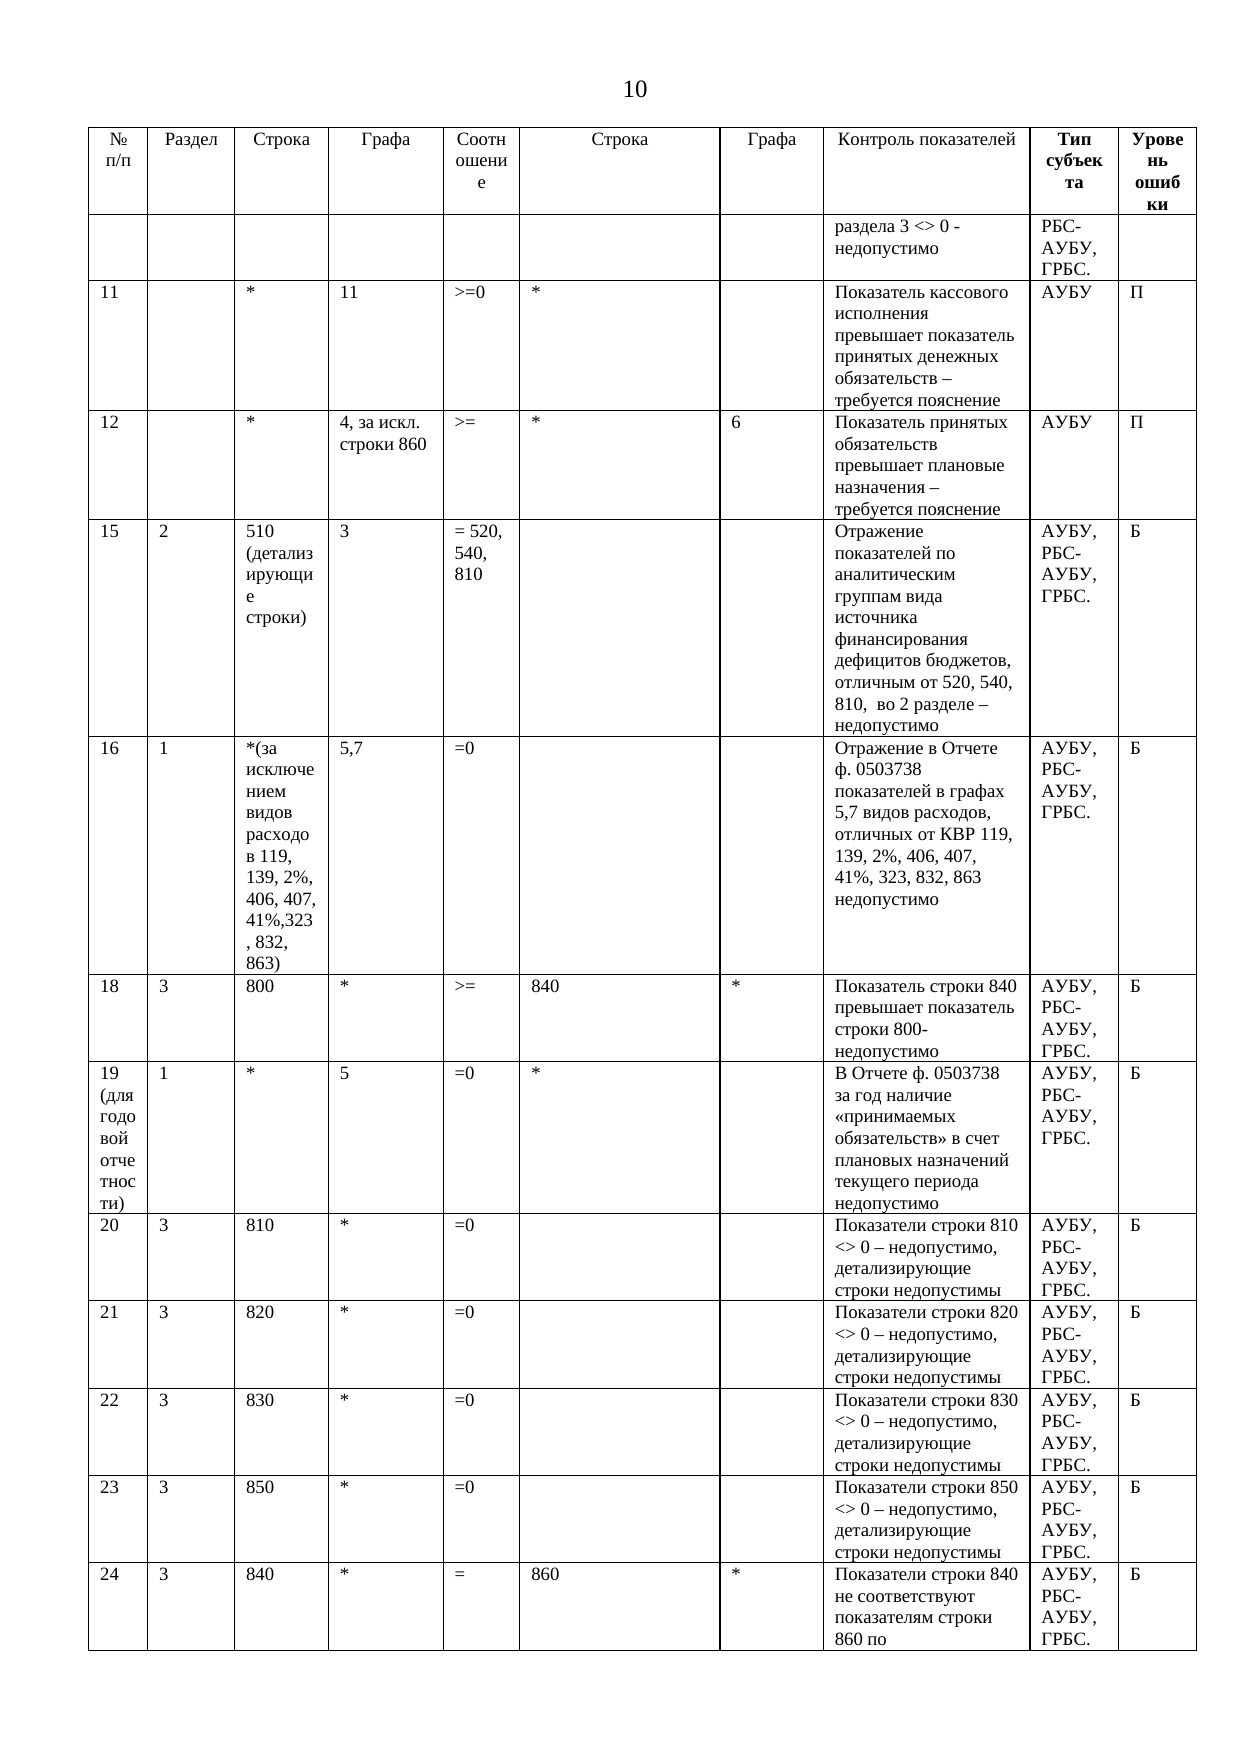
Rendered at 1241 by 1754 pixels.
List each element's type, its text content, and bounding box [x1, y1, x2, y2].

table_cell * [520, 1062, 719, 1213]
table_cell [520, 737, 719, 974]
table_cell Отражение в Отчете ф. 0503738 показателей в графах 5,7 видов расходов, отличных от КВР 119, 139, 2%, 406, 407, 41%, 323, 832, 863 недопустимо [824, 737, 1029, 974]
table_cell 810 [235, 1214, 328, 1300]
table_cell * [329, 1389, 443, 1475]
table_cell [520, 1389, 719, 1475]
table_cell 24 [89, 1563, 147, 1649]
table_cell Б [1119, 1214, 1196, 1300]
table_cell [721, 1062, 823, 1213]
table_header Уровень ошибки [1119, 128, 1196, 214]
table_header Графа [721, 128, 823, 214]
table_cell Б [1119, 520, 1196, 736]
table_cell 840 [235, 1563, 328, 1649]
table_cell [520, 1214, 719, 1300]
table_cell АУБУ, РБС-АУБУ, ГРБС. [1031, 520, 1118, 736]
table_cell * [235, 1062, 328, 1213]
table_cell * [235, 281, 328, 410]
table_cell 3 [148, 1476, 234, 1562]
table_cell [148, 411, 234, 519]
table_cell [721, 1476, 823, 1562]
table_cell Показатели строки 830 <> 0 – недопустимо, детализирующие строки недопустимы [824, 1389, 1029, 1475]
table_cell [520, 1301, 719, 1388]
table_cell >=0 [444, 281, 519, 410]
table_cell =0 [444, 215, 519, 280]
table_cell * [329, 1476, 443, 1562]
table_cell 16 [89, 737, 147, 974]
table_cell =0 [444, 737, 519, 974]
table_cell [520, 215, 719, 280]
table_cell 9 [89, 215, 147, 280]
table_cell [824, 1563, 1029, 1649]
table_cell 9 [329, 215, 443, 280]
table_cell [520, 520, 719, 736]
table_cell 3 [148, 975, 234, 1061]
table_cell Б [1119, 1476, 1196, 1562]
table_cell АУБУ, РБС-АУБУ, ГРБС. [1031, 1214, 1118, 1300]
table_cell 12 [89, 411, 147, 519]
table_cell Показатель строки 840 превышает показатель строки 800- недопустимо [824, 975, 1029, 1061]
table_cell [721, 737, 823, 974]
table_header Строка [235, 128, 328, 214]
table_cell =0 [444, 1214, 519, 1300]
table_cell 3 [148, 1389, 234, 1475]
table_cell * [235, 215, 328, 280]
table_cell Показатель принятых обязательств превышает плановые назначения – требуется пояснение [824, 411, 1029, 519]
table_cell Показатель кассового исполнения превышает показатель принятых денежных обязательств – требуется пояснение [824, 281, 1029, 410]
table_cell >= [444, 975, 519, 1061]
table_cell 510 (детализирующие строки) [235, 520, 328, 736]
table_cell [520, 1476, 719, 1562]
table_cell АУБУ, РБС-АУБУ, ГРБС. [1031, 1476, 1118, 1562]
table_cell Показатели строки 810 <> 0 – недопустимо, детализирующие строки недопустимы [824, 1214, 1029, 1300]
table_cell 840 [520, 975, 719, 1061]
table_cell 3 [148, 1563, 234, 1649]
table_cell П [1119, 411, 1196, 519]
table_cell * [235, 411, 328, 519]
table_cell 19 (для годовой отчетности) [89, 1062, 147, 1213]
table_cell * [721, 1563, 823, 1649]
table_cell [721, 520, 823, 736]
table_cell 1 [148, 737, 234, 974]
table_cell 3 [148, 1214, 234, 1300]
table_cell * [329, 1214, 443, 1300]
table_cell [721, 1389, 823, 1475]
table_cell Б [1119, 1301, 1196, 1388]
table_cell = [444, 1563, 519, 1649]
table_header № п/п [89, 128, 147, 214]
table_cell АУБУ, РБС-АУБУ, ГРБС. [1031, 215, 1118, 280]
table_cell АУБУ [1031, 281, 1118, 410]
table_cell Б [1119, 975, 1196, 1061]
table_cell Б [1119, 737, 1196, 974]
table_cell =0 [444, 1476, 519, 1562]
table_header Строка [520, 128, 719, 214]
table_cell 18 [89, 975, 147, 1061]
table_header Тип субъекта [1031, 128, 1118, 214]
table_cell * [721, 975, 823, 1061]
table_cell 2 [148, 520, 234, 736]
table_cell Показатели строки 850 <> 0 – недопустимо, детализирующие строки недопустимы [824, 1476, 1029, 1562]
table_cell 1 [148, 1062, 234, 1213]
table_cell АУБУ [1031, 411, 1118, 519]
table_cell 20 [89, 1214, 147, 1300]
table_cell * [329, 1301, 443, 1388]
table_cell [824, 215, 1029, 280]
table_cell >= [444, 411, 519, 519]
table_cell 21 [89, 1301, 147, 1388]
table_cell * [329, 1563, 443, 1649]
table_header Соотношение [444, 128, 519, 214]
table_cell АУБУ, РБС-АУБУ, ГРБС. [1031, 1301, 1118, 1388]
table_cell 15 [89, 520, 147, 736]
table_cell 11 [329, 281, 443, 410]
table_cell АУБУ, РБС-АУБУ, ГРБС. [1031, 737, 1118, 974]
table_cell 3 [329, 520, 443, 736]
table_cell 850 [235, 1476, 328, 1562]
table_cell [148, 281, 234, 410]
table_cell 5,7 [329, 737, 443, 974]
table_cell 800 [235, 975, 328, 1061]
table_cell 830 [235, 1389, 328, 1475]
table_cell =0 [444, 1389, 519, 1475]
table_cell 5 [329, 1062, 443, 1213]
table_cell Б [1119, 1563, 1196, 1649]
table_header Графа [329, 128, 443, 214]
table_cell 4, за искл. строки 860 [329, 411, 443, 519]
table_cell АУБУ, РБС-АУБУ, ГРБС. [1031, 975, 1118, 1061]
table_cell 6 [721, 411, 823, 519]
table_cell Отражение показателей по аналитическим группам вида источника финансирования дефицитов бюджетов, отличным от 520, 540, 810, во 2 разделе – недопустимо [824, 520, 1029, 736]
table_cell * [520, 411, 719, 519]
table_cell П [1119, 281, 1196, 410]
table_cell * [520, 281, 719, 410]
table_cell [721, 1301, 823, 1388]
table_cell 22 [89, 1389, 147, 1475]
table_cell =0 [444, 1062, 519, 1213]
table_header Раздел [148, 128, 234, 214]
table_cell 23 [89, 1476, 147, 1562]
table_cell = 520, 540, 810 [444, 520, 519, 736]
table_cell В Отчете ф. 0503738 за год наличие «принимаемых обязательств» в счет плановых назначений текущего периода недопустимо [824, 1062, 1029, 1213]
table_cell АУБУ, РБС-АУБУ, ГРБС. [1031, 1389, 1118, 1475]
table_cell 3 [148, 215, 234, 280]
table_cell * [329, 975, 443, 1061]
table_cell *(за исключением видов расходов 119, 139, 2%, 406, 407, 41%,323, 832, 863) [235, 737, 328, 974]
table_cell Б [1119, 1062, 1196, 1213]
table_cell 860 [520, 1563, 719, 1649]
table_cell [721, 1214, 823, 1300]
table_cell 820 [235, 1301, 328, 1388]
table_cell [721, 281, 823, 410]
table_header Контроль показателей [824, 128, 1029, 214]
table_cell 3 [148, 1301, 234, 1388]
table_cell АУБУ, РБС-АУБУ, ГРБС. [1031, 1563, 1118, 1649]
table_cell Показатели строки 820 <> 0 – недопустимо, детализирующие строки недопустимы [824, 1301, 1029, 1388]
table_cell Б [1119, 1389, 1196, 1475]
table_cell =0 [444, 1301, 519, 1388]
table_cell [721, 215, 823, 280]
table_cell Б [1119, 215, 1196, 280]
table_cell АУБУ, РБС-АУБУ, ГРБС. [1031, 1062, 1118, 1213]
table_cell 11 [89, 281, 147, 410]
